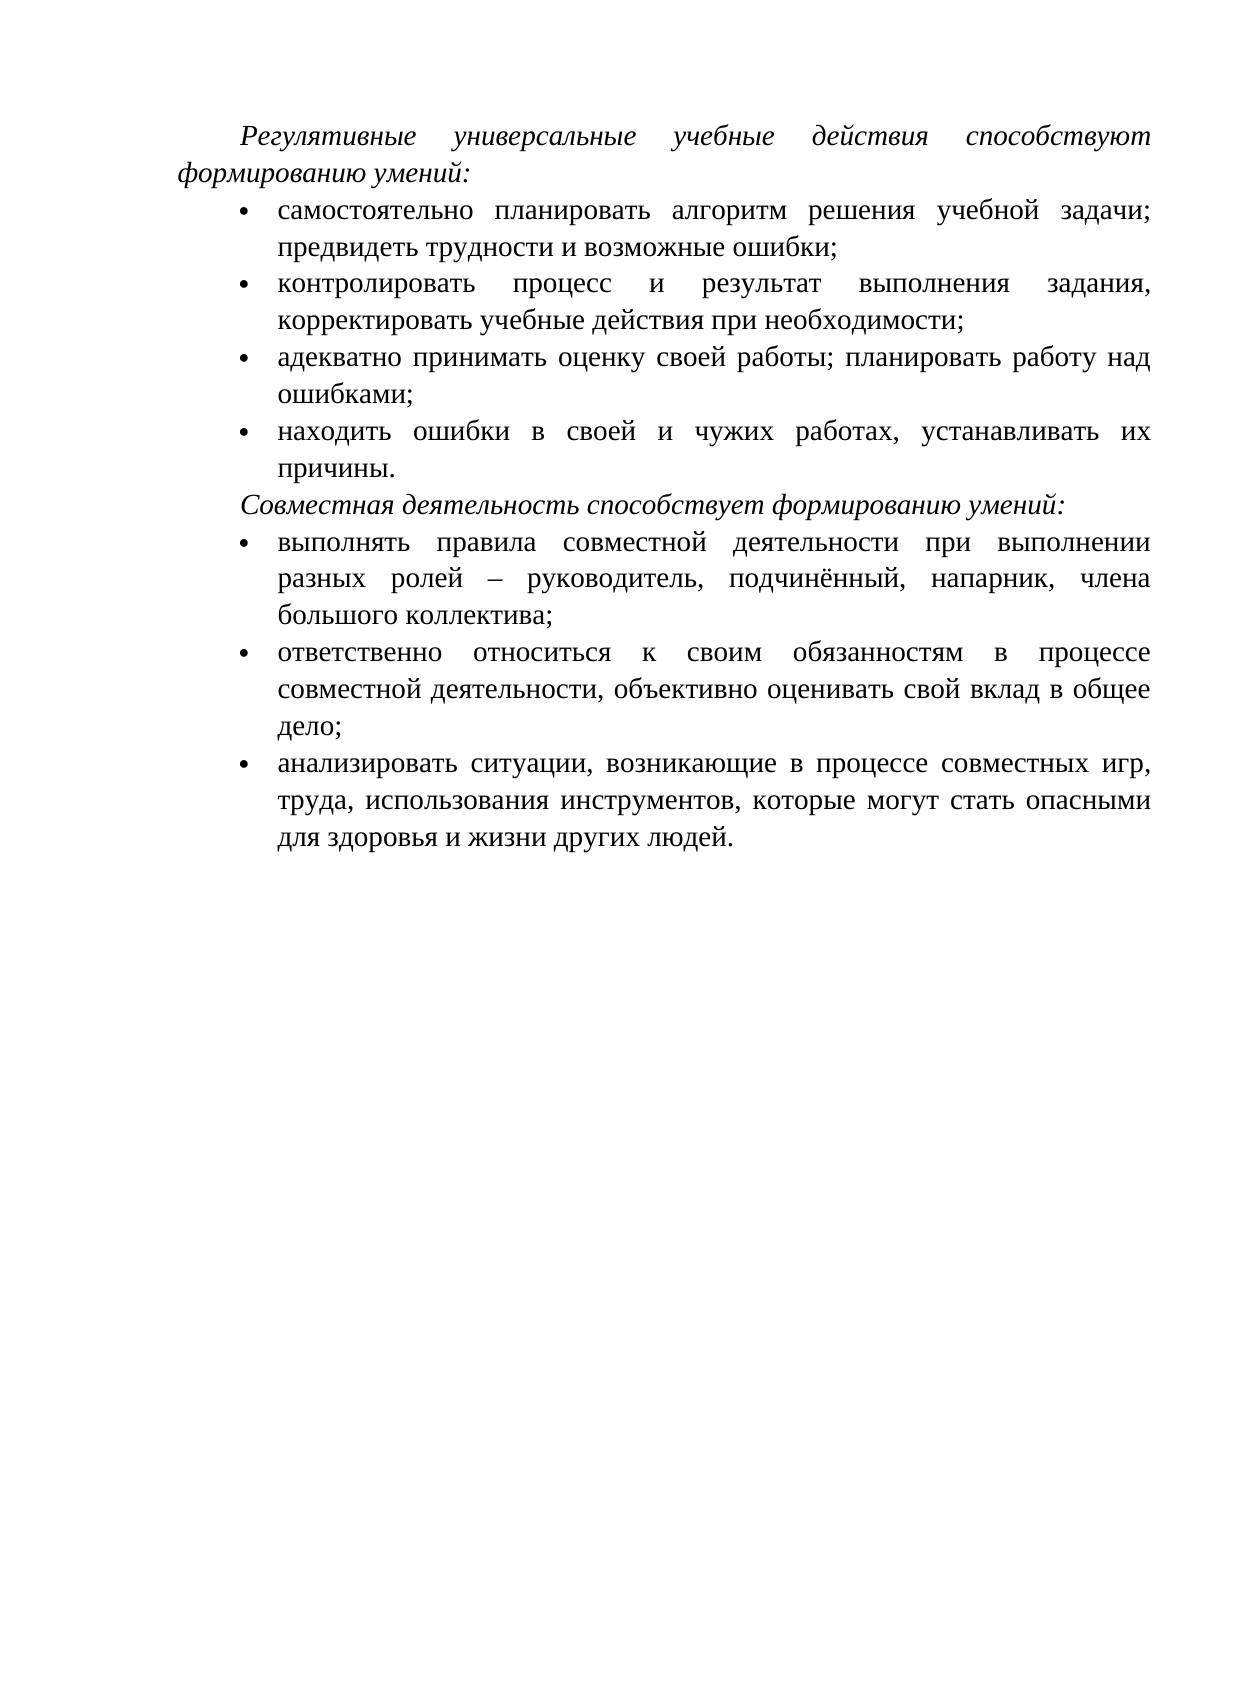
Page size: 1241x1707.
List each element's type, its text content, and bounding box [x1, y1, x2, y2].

text Регулятивные универсальные учебные действия способствуют формированию умений: [177, 118, 1152, 188]
list ответственно относиться к своим обязанностям в процессе совместной деятельности, объективно оценивать свой вклад в общее дело; [240, 634, 1152, 742]
text Совместная деятельность способствует формированию умений: [177, 487, 1152, 520]
list контролировать процесс и результат выполнения задания, корректировать учебные действия при необходимости; [240, 266, 1152, 336]
list находить ошибки в своей и чужих работах, устанавливать их причины. [240, 413, 1152, 483]
list выполнять правила совместной деятельности при выполнении разных ролей – руководитель, подчинённый, напарник, члена большого коллектива; [240, 524, 1152, 631]
list анализировать ситуации, возникающие в процессе совместных игр, труда, использования инструментов, которые могут стать опасными для здоровья и жизни других людей. [240, 745, 1152, 852]
list адекватно принимать оценку своей работы; планировать работу над ошибками; [240, 339, 1152, 410]
list самостоятельно планировать алгоритм решения учебной задачи; предвидеть трудности и возможные ошибки; [240, 192, 1152, 262]
